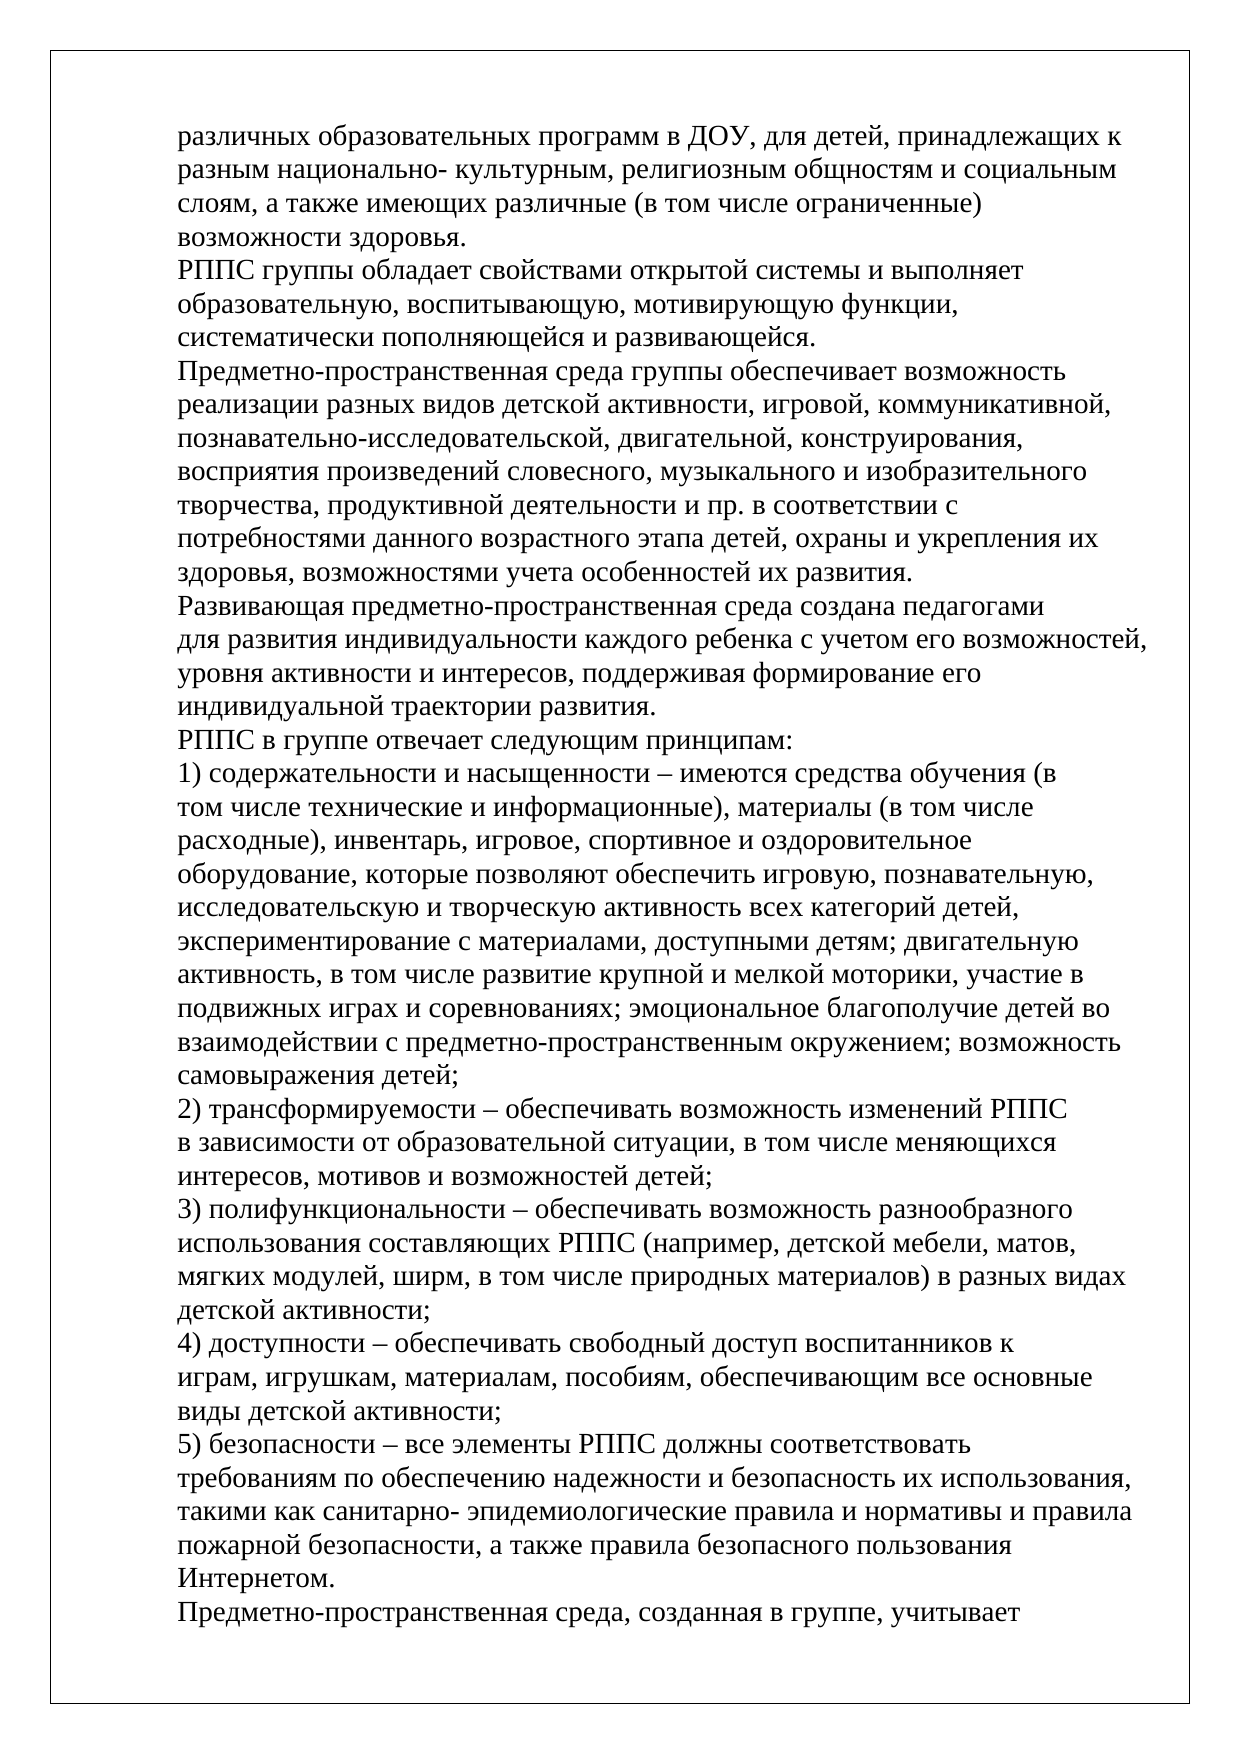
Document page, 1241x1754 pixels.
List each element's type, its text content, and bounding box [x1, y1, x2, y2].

text для развития индивидуальности каждого ребенка с учетом его возможностей, [177, 621, 1152, 655]
text том числе технические и информационные), материалы (в том числе [177, 789, 1152, 822]
text РППС группы обладает свойствами открытой системы и выполняет [177, 252, 1152, 286]
text познавательно-исследовательской, двигательной, конструирования, [177, 420, 1152, 453]
text Развивающая предметно-пространственная среда создана педагогами [177, 588, 1152, 621]
text самовыражения детей; [177, 1057, 1152, 1091]
text слоям, а также имеющих различные (в том числе ограниченные) [177, 185, 1152, 219]
text требованиям по обеспечению надежности и безопасность их использования, [177, 1460, 1152, 1493]
text здоровья, возможностями учета особенностей их развития. [177, 554, 1152, 588]
text возможности здоровья. [177, 219, 1152, 252]
text детской активности; [177, 1292, 1152, 1326]
text такими как санитарно- эпидемиологические правила и нормативы и правила [177, 1493, 1152, 1527]
text подвижных играх и соревнованиях; эмоциональное благополучие детей во [177, 990, 1152, 1024]
text различных образовательных программ в ДОУ, для детей, принадлежащих к [177, 118, 1152, 152]
text творчества, продуктивной деятельности и пр. в соответствии с [177, 487, 1152, 521]
text индивидуальной траектории развития. [177, 688, 1152, 722]
text разным национально- культурным, религиозным общностям и социальным [177, 152, 1152, 185]
text активность, в том числе развитие крупной и мелкой моторики, участие в [177, 957, 1152, 990]
text 4) доступности – обеспечивать свободный доступ воспитанников к [177, 1326, 1152, 1359]
text уровня активности и интересов, поддерживая формирование его [177, 655, 1152, 688]
text 3) полифункциональности – обеспечивать возможность разнообразного [177, 1191, 1152, 1225]
text мягких модулей, ширм, в том числе природных материалов) в разных видах [177, 1258, 1152, 1292]
text Интернетом. [177, 1560, 1152, 1594]
text взаимодействии с предметно-пространственным окружением; возможность [177, 1024, 1152, 1057]
text РППС в группе отвечает следующим принципам: [177, 722, 1152, 755]
text 2) трансформируемости – обеспечивать возможность изменений РППС [177, 1091, 1152, 1124]
text Предметно-пространственная среда, созданная в группе, учитывает [177, 1594, 1152, 1627]
text в зависимости от образовательной ситуации, в том числе меняющихся [177, 1124, 1152, 1158]
text Предметно-пространственная среда группы обеспечивает возможность [177, 353, 1152, 386]
text расходные), инвентарь, игровое, спортивное и оздоровительное [177, 822, 1152, 856]
text реализации разных видов детской активности, игровой, коммуникативной, [177, 386, 1152, 420]
text восприятия произведений словесного, музыкального и изобразительного [177, 453, 1152, 487]
text потребностями данного возрастного этапа детей, охраны и укрепления их [177, 521, 1152, 554]
text систематически пополняющейся и развивающейся. [177, 319, 1152, 353]
text играм, игрушкам, материалам, пособиям, обеспечивающим все основные [177, 1359, 1152, 1393]
text исследовательскую и творческую активность всех категорий детей, [177, 889, 1152, 923]
text использования составляющих РППС (например, детской мебели, матов, [177, 1225, 1152, 1258]
text оборудование, которые позволяют обеспечить игровую, познавательную, [177, 856, 1152, 889]
text 5) безопасности – все элементы РППС должны соответствовать [177, 1426, 1152, 1460]
text пожарной безопасности, а также правила безопасного пользования [177, 1527, 1152, 1560]
text экспериментирование с материалами, доступными детям; двигательную [177, 923, 1152, 957]
text 1) содержательности и насыщенности – имеются средства обучения (в [177, 755, 1152, 789]
text интересов, мотивов и возможностей детей; [177, 1158, 1152, 1191]
text образовательную, воспитывающую, мотивирующую функции, [177, 286, 1152, 319]
text виды детской активности; [177, 1393, 1152, 1426]
